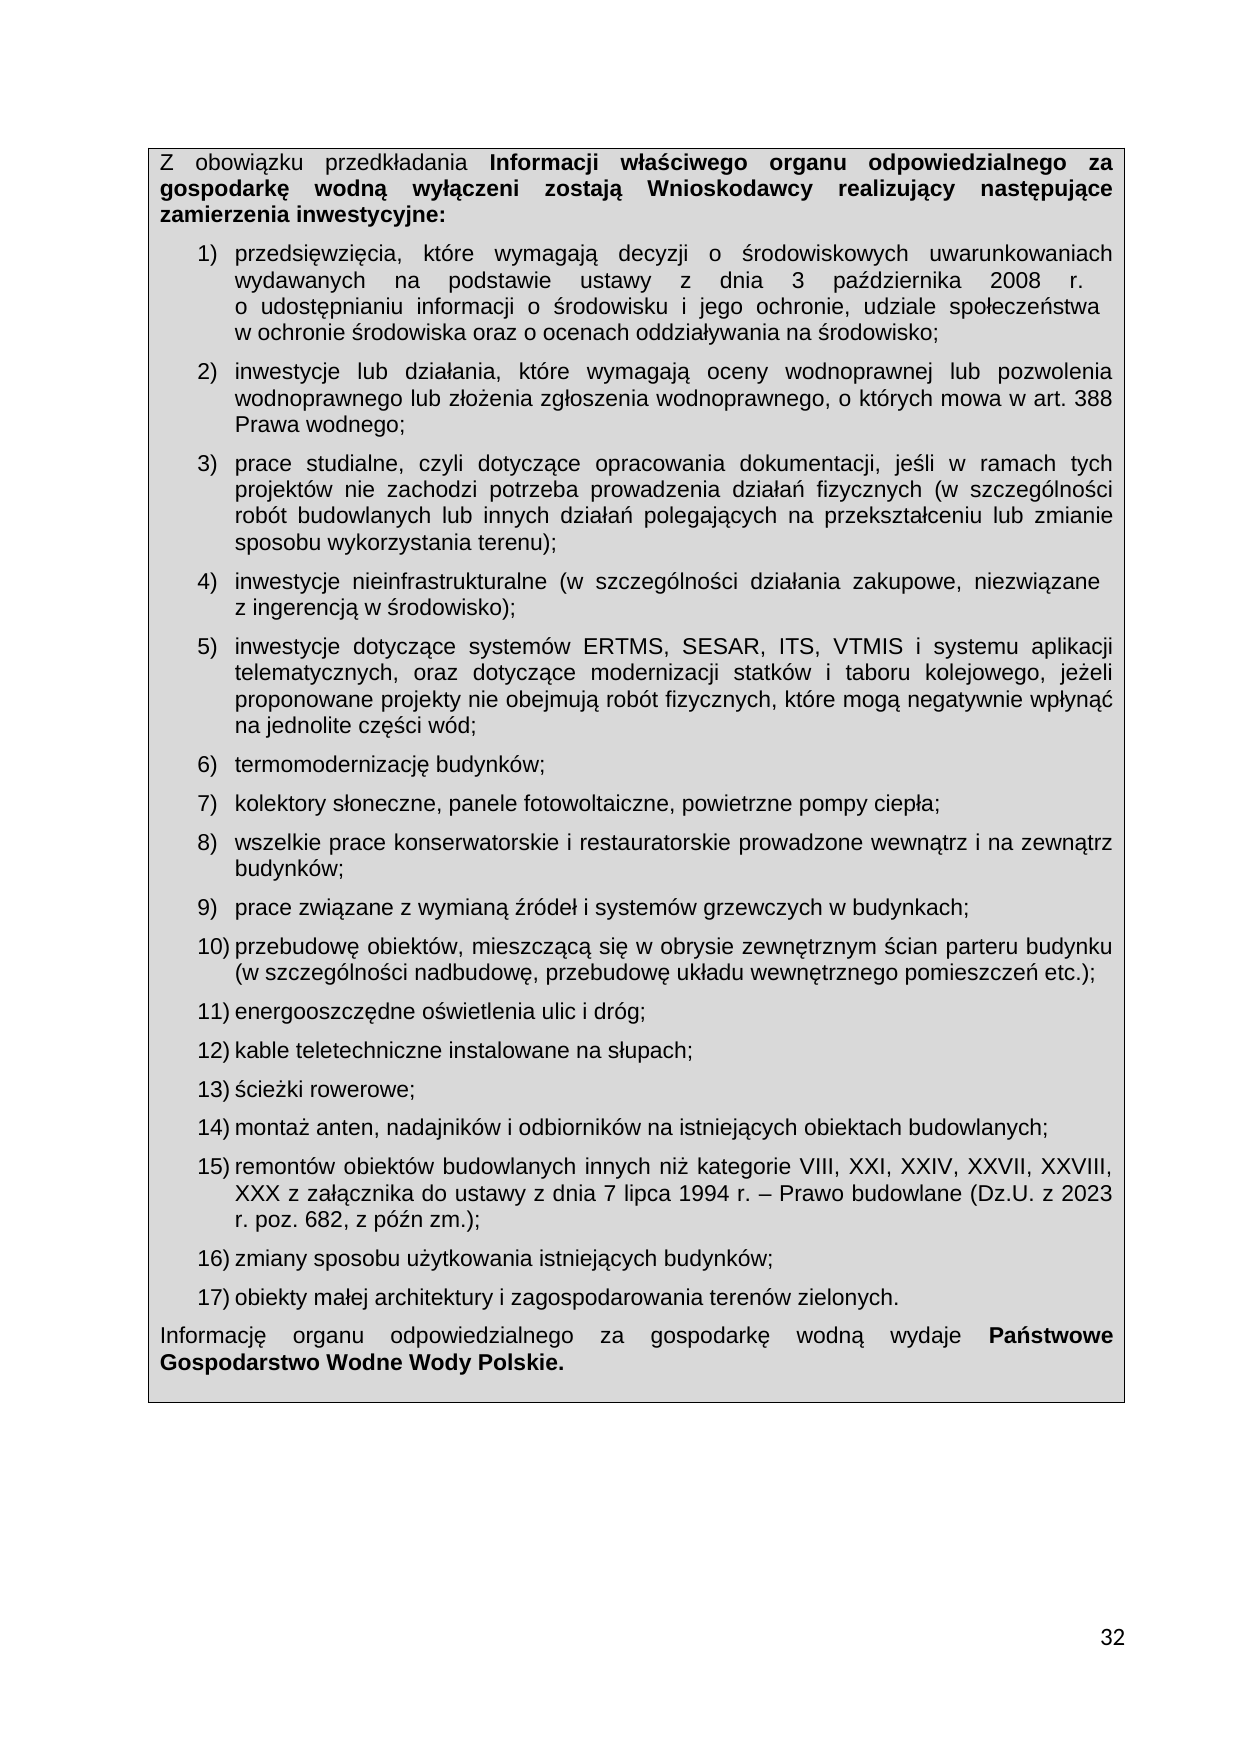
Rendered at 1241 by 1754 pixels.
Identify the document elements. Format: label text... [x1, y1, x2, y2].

table_header Z obowiązku przedkładania Informacji właściwego organu odpowiedzialnego za gospodarkę wodną wyłączeni zostają Wnioskodawcy realizujący następujące zamierzenia inwestycyjne: przedsięwzięcia, które wymagają decyzji o środowiskowych uwarunkowaniach wydawanych na podstawie ustawy z dnia 3 października 2008 r. o udostępnianiu informacji o środowisku i jego ochronie, udziale społeczeństwa w ochronie środowiska oraz o ocenach oddziaływania na środowisko; inwestycje lub działania, które wymagają oceny wodnoprawnej lub pozwolenia wodnoprawnego lub złożenia zgłoszenia wodnoprawnego, o których mowa w art. 388 Prawa wodnego; prace studialne, czyli dotyczące opracowania dokumentacji, jeśli w ramach tych projektów nie zachodzi potrzeba prowadzenia działań fizycznych (w szczególności robót budowlanych lub innych działań polegających na przekształceniu lub zmianie sposobu wykorzystania terenu); inwestycje nieinfrastrukturalne (w szczególności działania zakupowe, niezwiązane z ingerencją w środowisko); inwestycje dotyczące systemów ERTMS, SESAR, ITS, VTMIS i systemu aplikacji telematycznych, oraz dotyczące modernizacji statków i taboru kolejowego, jeżeli proponowane projekty nie obejmują robót fizycznych, które mogą negatywnie wpłynąć na jednolite części wód; termomodernizację budynków; kolektory słoneczne, panele fotowoltaiczne, powietrzne pompy ciepła; wszelkie prace konserwatorskie i restauratorskie prowadzone wewnątrz i na zewnątrz budynków; prace związane z wymianą źródeł i systemów grzewczych w budynkach; przebudowę obiektów, mieszczącą się w obrysie zewnętrznym ścian parteru budynku (w szczególności nadbudowę, przebudowę układu wewnętrznego pomieszczeń etc.); energooszczędne oświetlenia ulic i dróg; kable teletechniczne instalowane na słupach; ścieżki rowerowe; montaż anten, nadajników i odbiorników na istniejących obiektach budowlanych; remontów obiektów budowlanych innych niż kategorie VIII, XXI, XXIV, XXVII, XXVIII, XXX z załącznika do ustawy z dnia 7 lipca 1994 r. – Prawo budowlane (Dz.U. z 2023 r. poz. 682, z późn zm.); zmiany sposobu użytkowania istniejących budynków; obiekty małej architektury i zagospodarowania terenów zielonych. Informację organu odpowiedzialnego za gospodarkę wodną wydaje Państwowe Gospodarstwo Wodne Wody Polskie. [149, 149, 1124, 1402]
